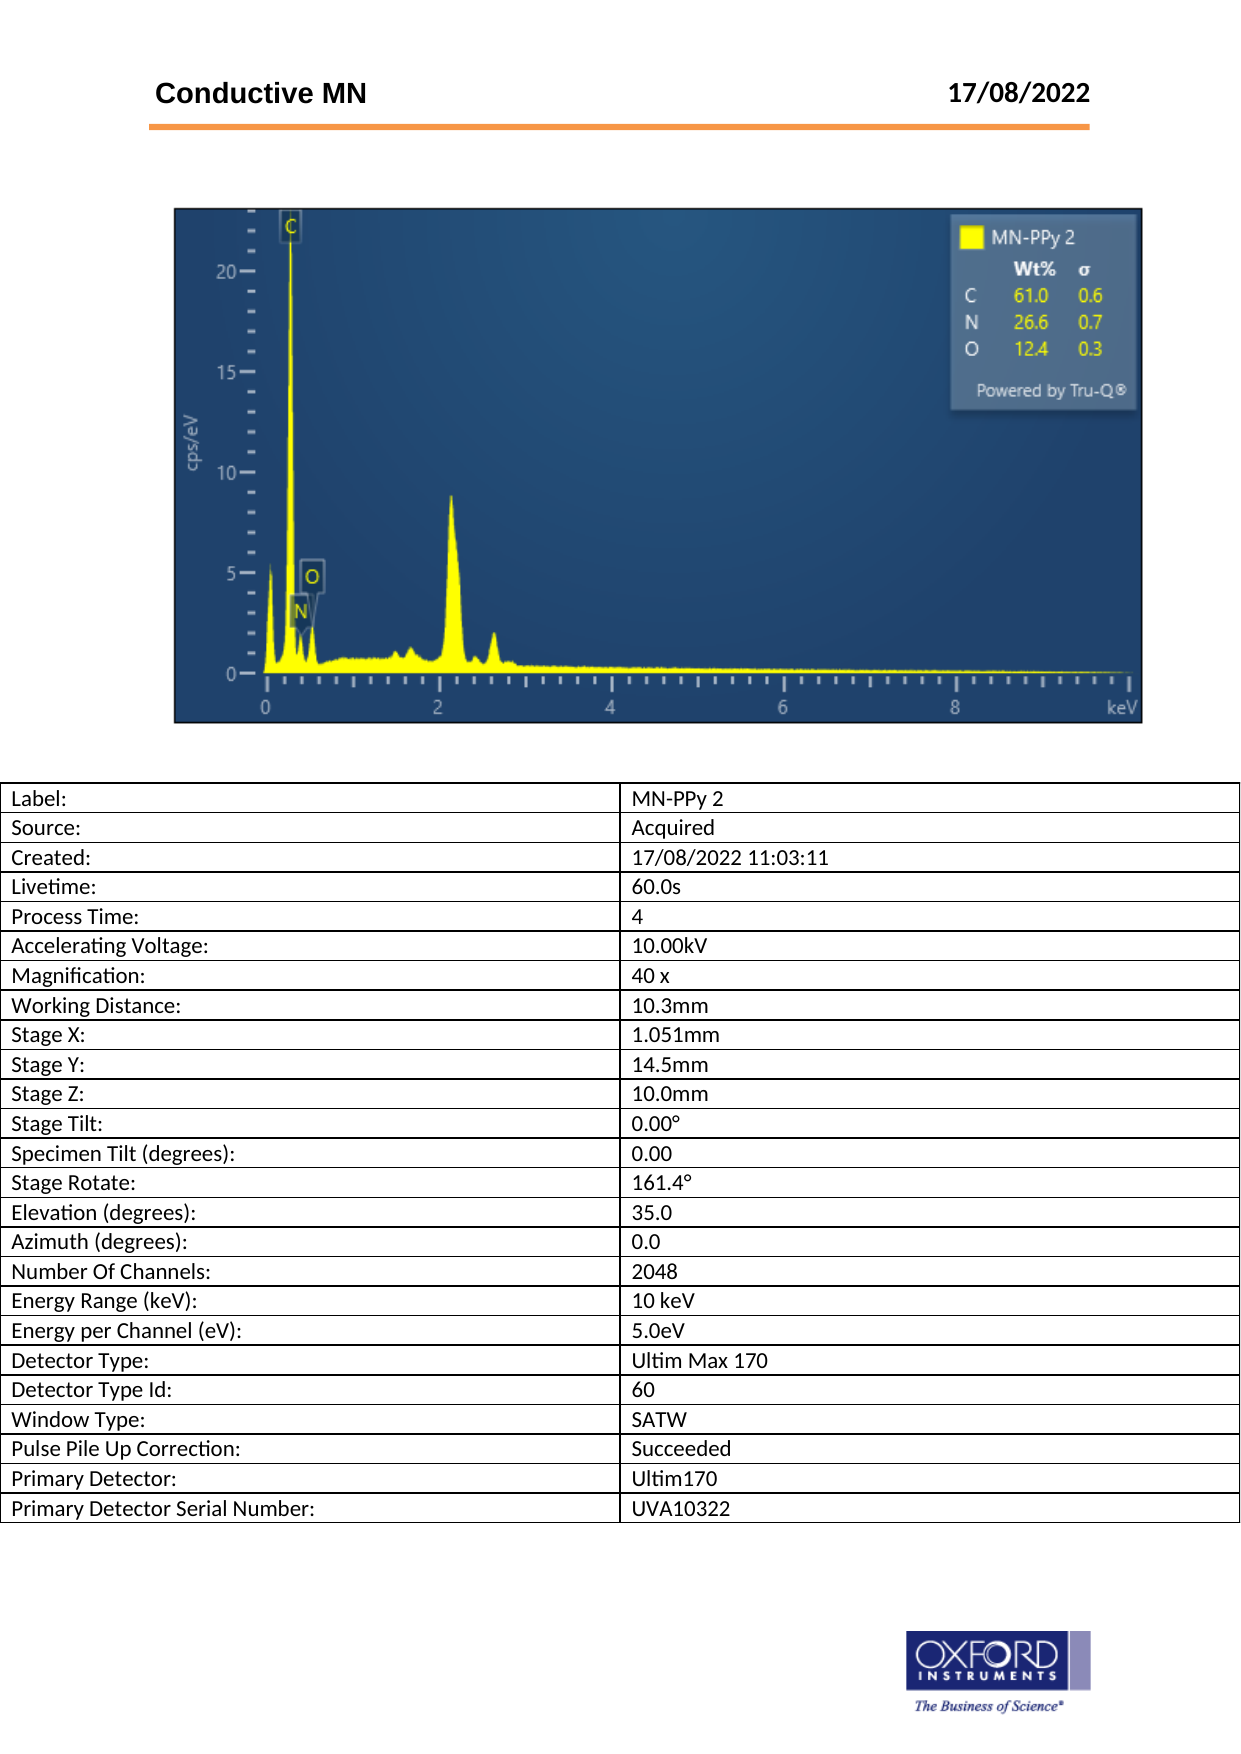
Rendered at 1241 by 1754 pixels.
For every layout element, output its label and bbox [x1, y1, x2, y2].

picture [906, 1631, 1091, 1716]
